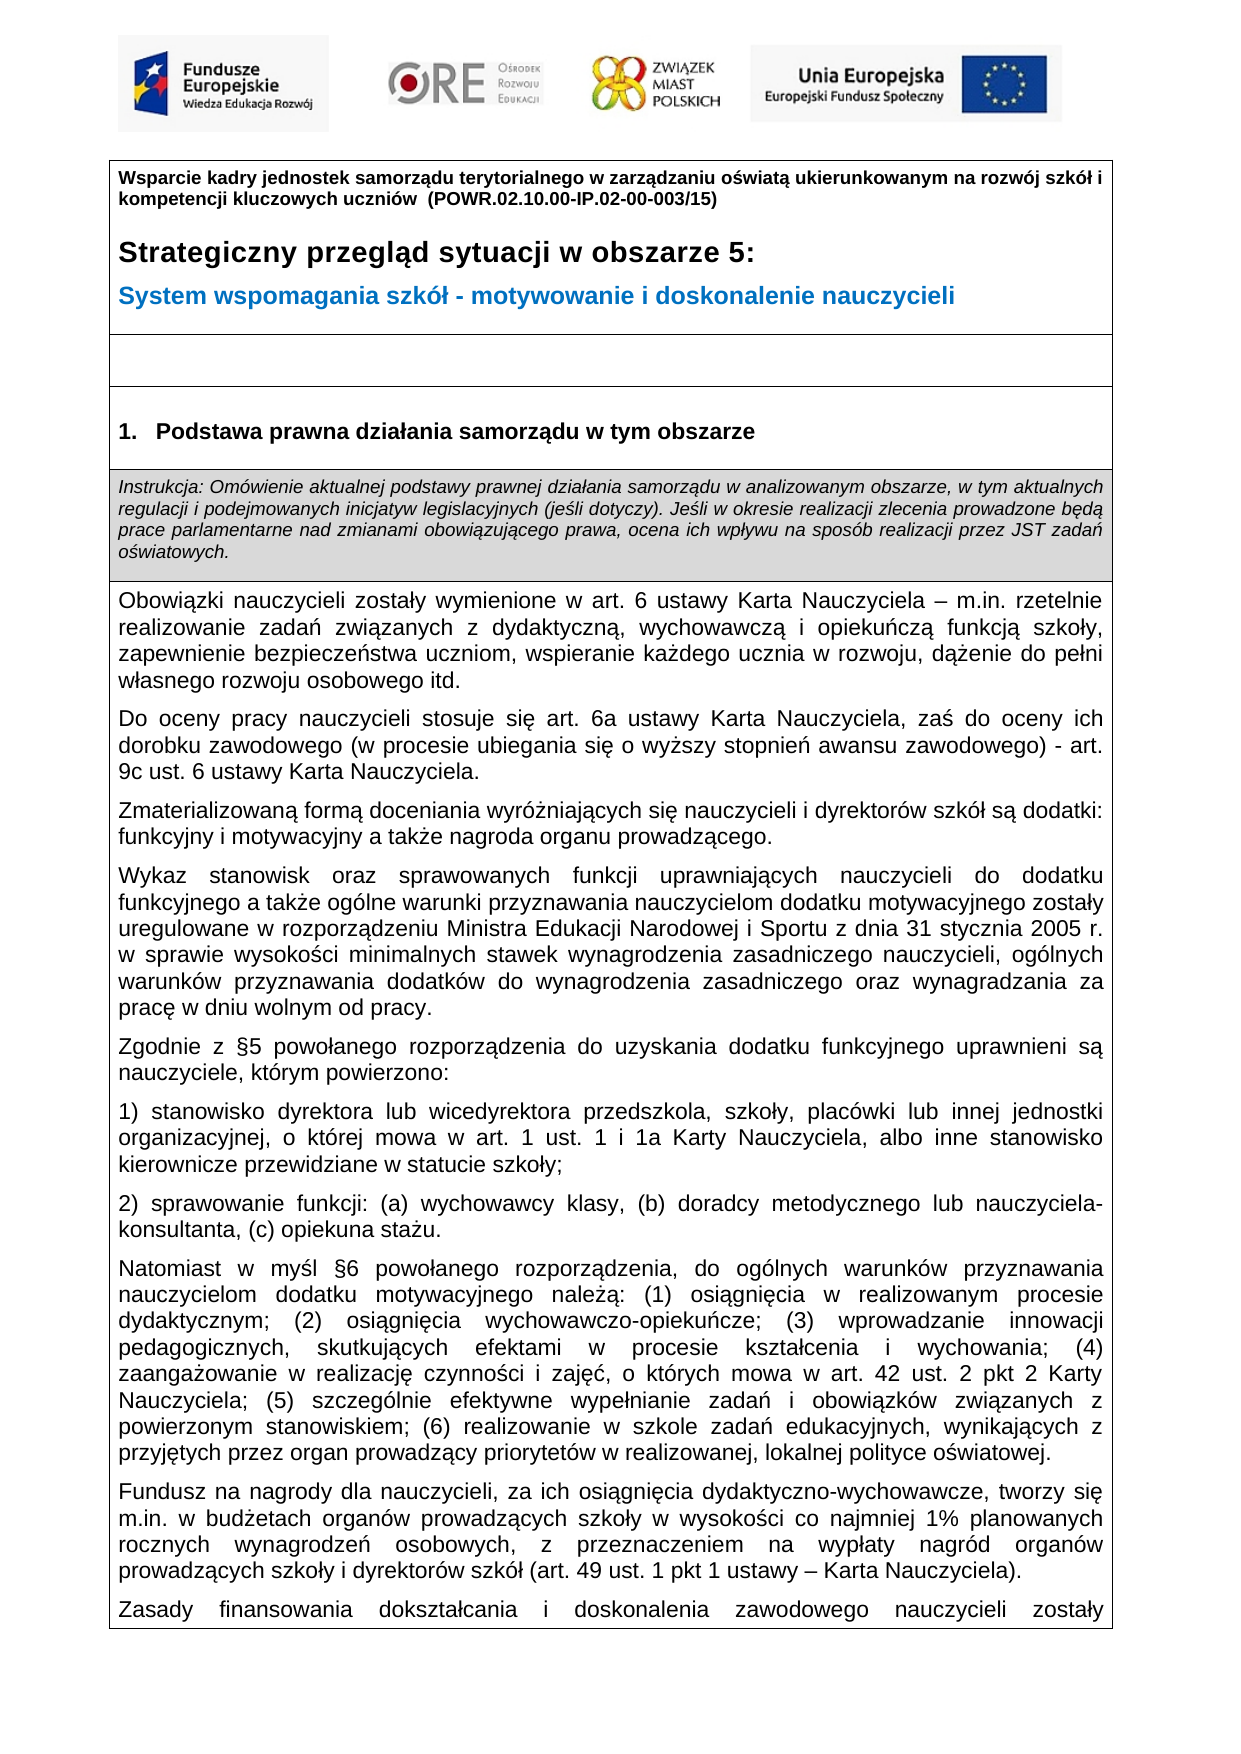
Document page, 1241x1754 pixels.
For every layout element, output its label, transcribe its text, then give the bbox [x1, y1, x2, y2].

table_header Wsparcie kadry jednostek samorządu terytorialnego w zarządzaniu oświatą ukierunkowanym na rozwój szkół i kompetencji kluczowych uczniów (POWR.02.10.00-IP.02-00-003/15) Strategiczny przegląd sytuacji w obszarze 5: System wspomagania szkół - motywowanie i doskonalenie nauczycieli [110, 161, 1112, 334]
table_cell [110, 582, 1112, 1628]
picture [118, 35, 1064, 132]
table_cell [110, 335, 1112, 386]
table_cell Instrukcja: Omówienie aktualnej podstawy prawnej działania samorządu w analizowanym obszarze, w tym aktualnych regulacji i podejmowanych inicjatyw legislacyjnych (jeśli dotyczy). Jeśli w okresie realizacji zlecenia prowadzone będą prace parlamentarne nad zmianami obowiązującego prawa, ocena ich wpływu na sposób realizacji przez JST zadań oświatowych. [110, 470, 1112, 581]
table_cell Podstawa prawna działania samorządu w tym obszarze [110, 387, 1112, 469]
